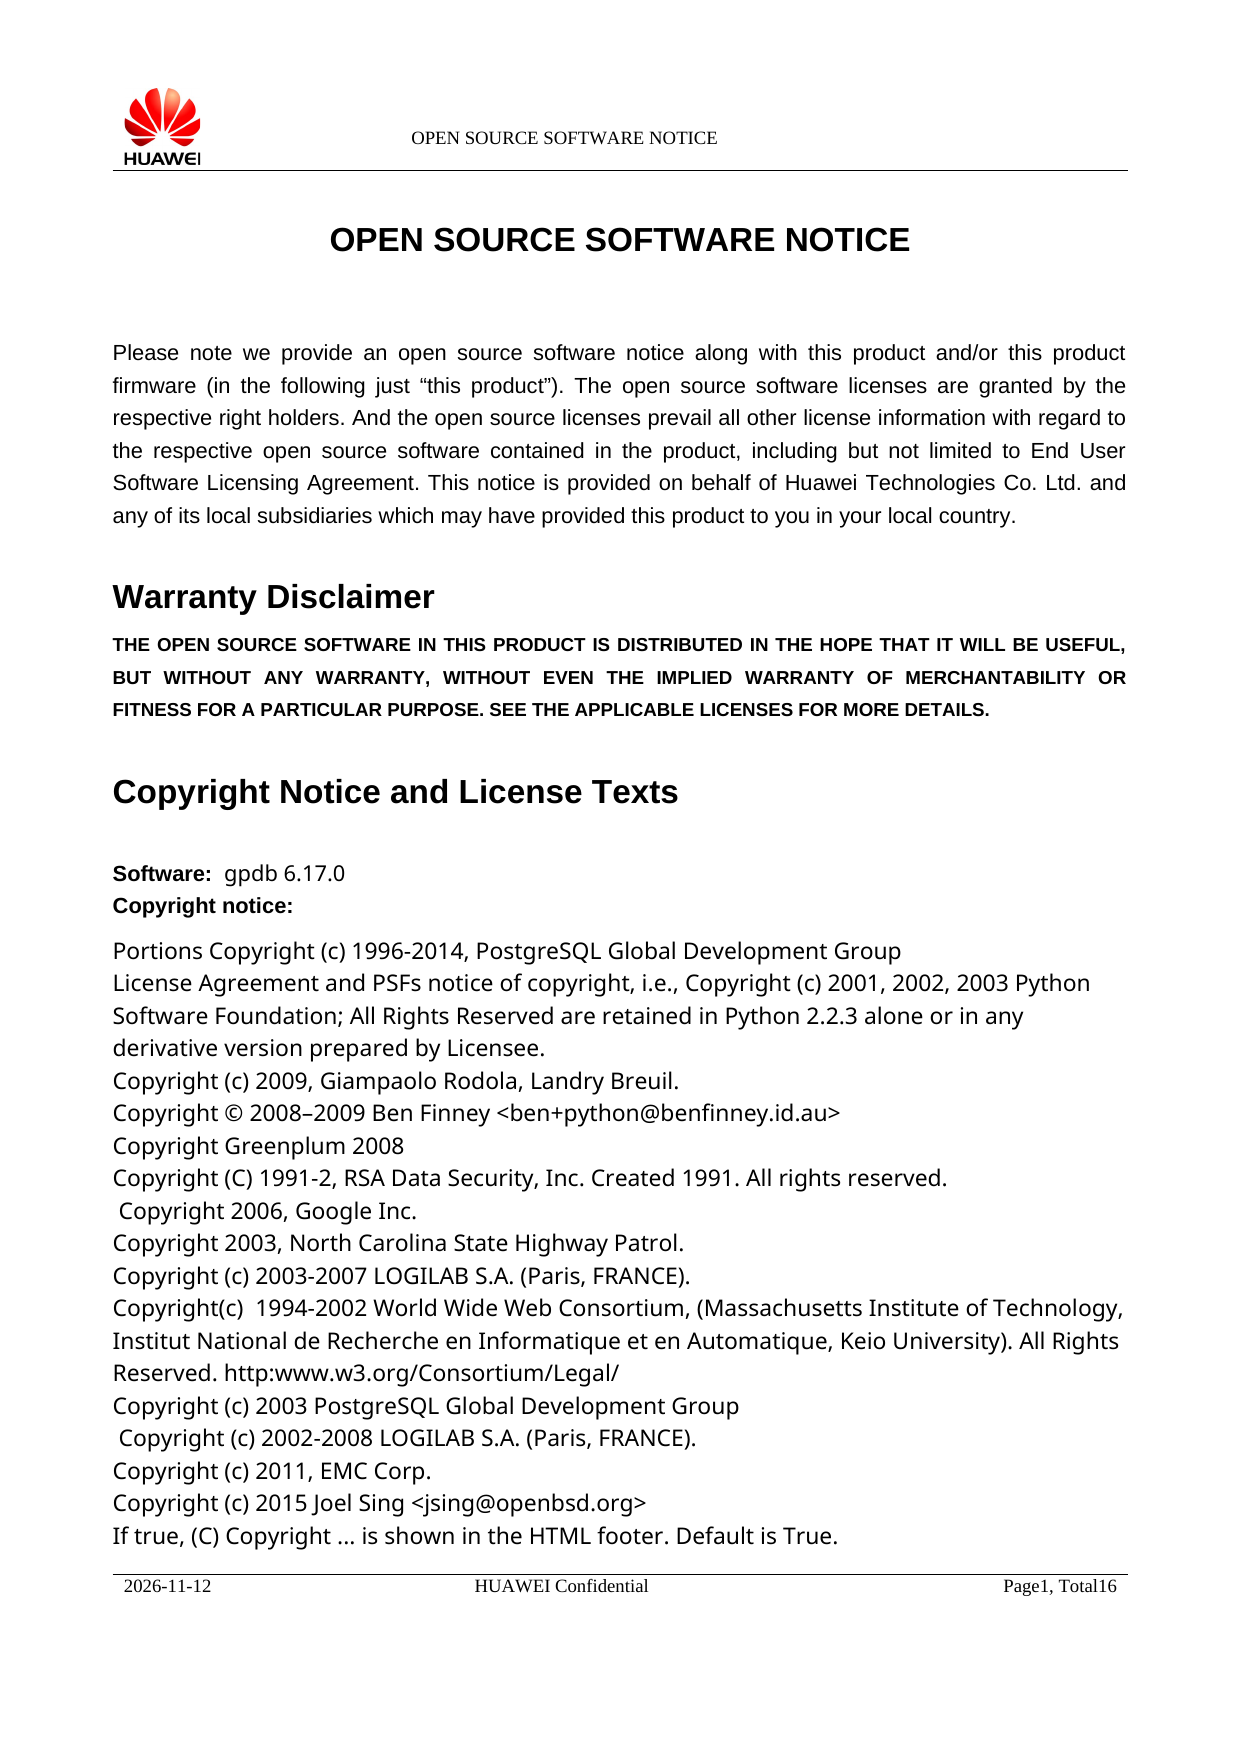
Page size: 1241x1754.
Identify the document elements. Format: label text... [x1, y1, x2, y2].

title Software: gpdb 6.17.0 [112, 856, 1128, 889]
text OPEN SOURCE SOFTWARE NOTICE [112, 206, 1128, 271]
picture [124, 88, 201, 165]
text Warranty Disclaimer [112, 564, 1128, 629]
text Copyright Notice and License Texts [112, 759, 1128, 824]
text Copyright notice: [112, 889, 1128, 921]
text Please note we provide an open source software notice along with this product and/or this product firmware (in the following just “this product”). The open source software licenses are granted by the respective right holders. And the open source licenses prevail all other license information with regard to the respective open source software contained in the product, including but not limited to End User Software Licensing Agreement. This notice is provided on behalf of Huawei Technologies Co. Ltd. and any of its local subsidiaries which may have provided this product to you in your local country. [112, 336, 1128, 531]
text The open source software in this product is distributed in the hope that it will be useful, but WITHOUT ANY WARRANTY, without even the implied warranty of MERCHANTABILITY or FITNESS FOR A PARTICULAR PURPOSE. See the applicable licenses for more details. [112, 629, 1128, 726]
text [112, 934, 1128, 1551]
